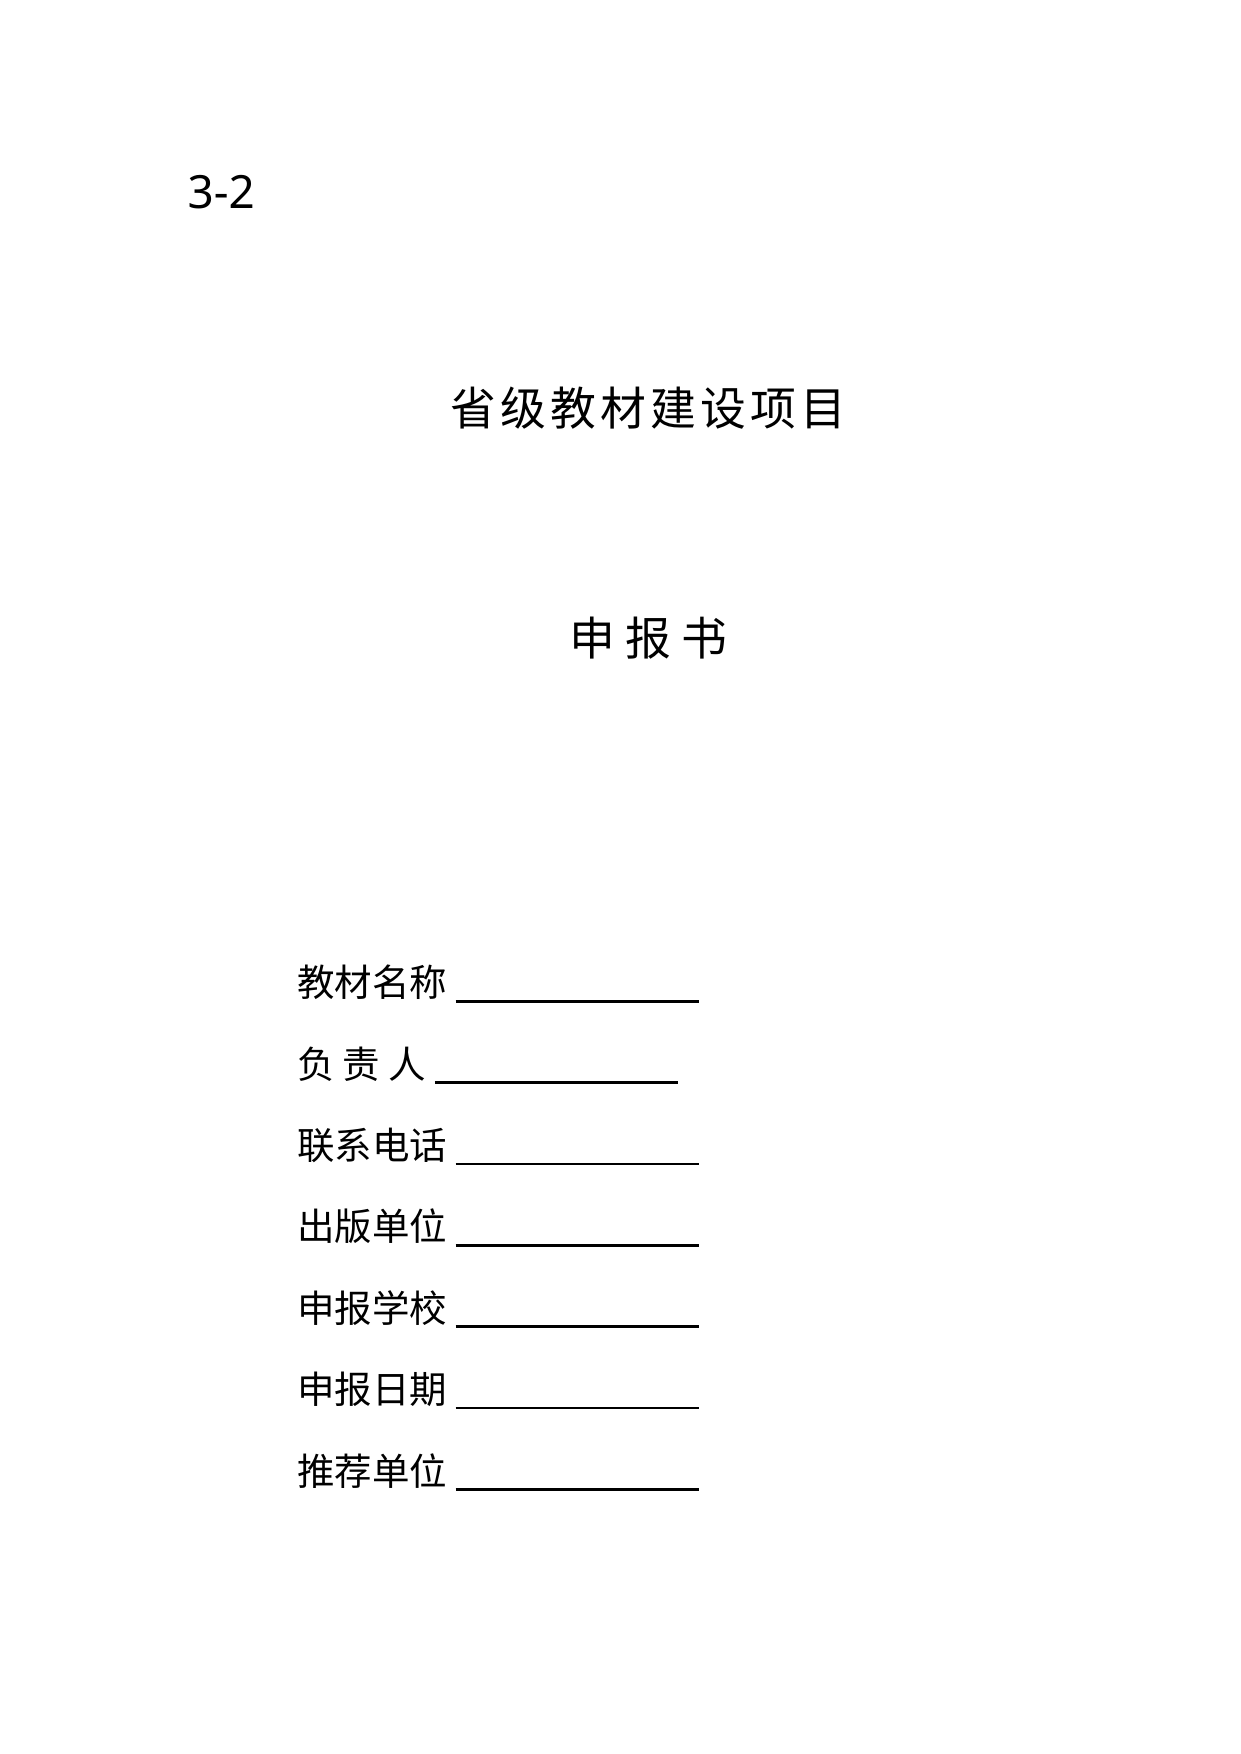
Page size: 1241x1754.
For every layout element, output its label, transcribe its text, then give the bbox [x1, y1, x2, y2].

text 省级教材建设项目 [187, 357, 1053, 454]
text 3-2 [187, 162, 1053, 220]
text 申 报 书 [187, 587, 1053, 684]
text 负 责 人 [297, 1034, 987, 1089]
text 联系电话 [297, 1116, 987, 1170]
text 申报学校 [297, 1279, 987, 1333]
text 推荐单位 [297, 1441, 987, 1496]
text 申报日期 [297, 1360, 987, 1414]
text 教材名称 [297, 953, 987, 1007]
text 出版单位 [297, 1197, 987, 1252]
